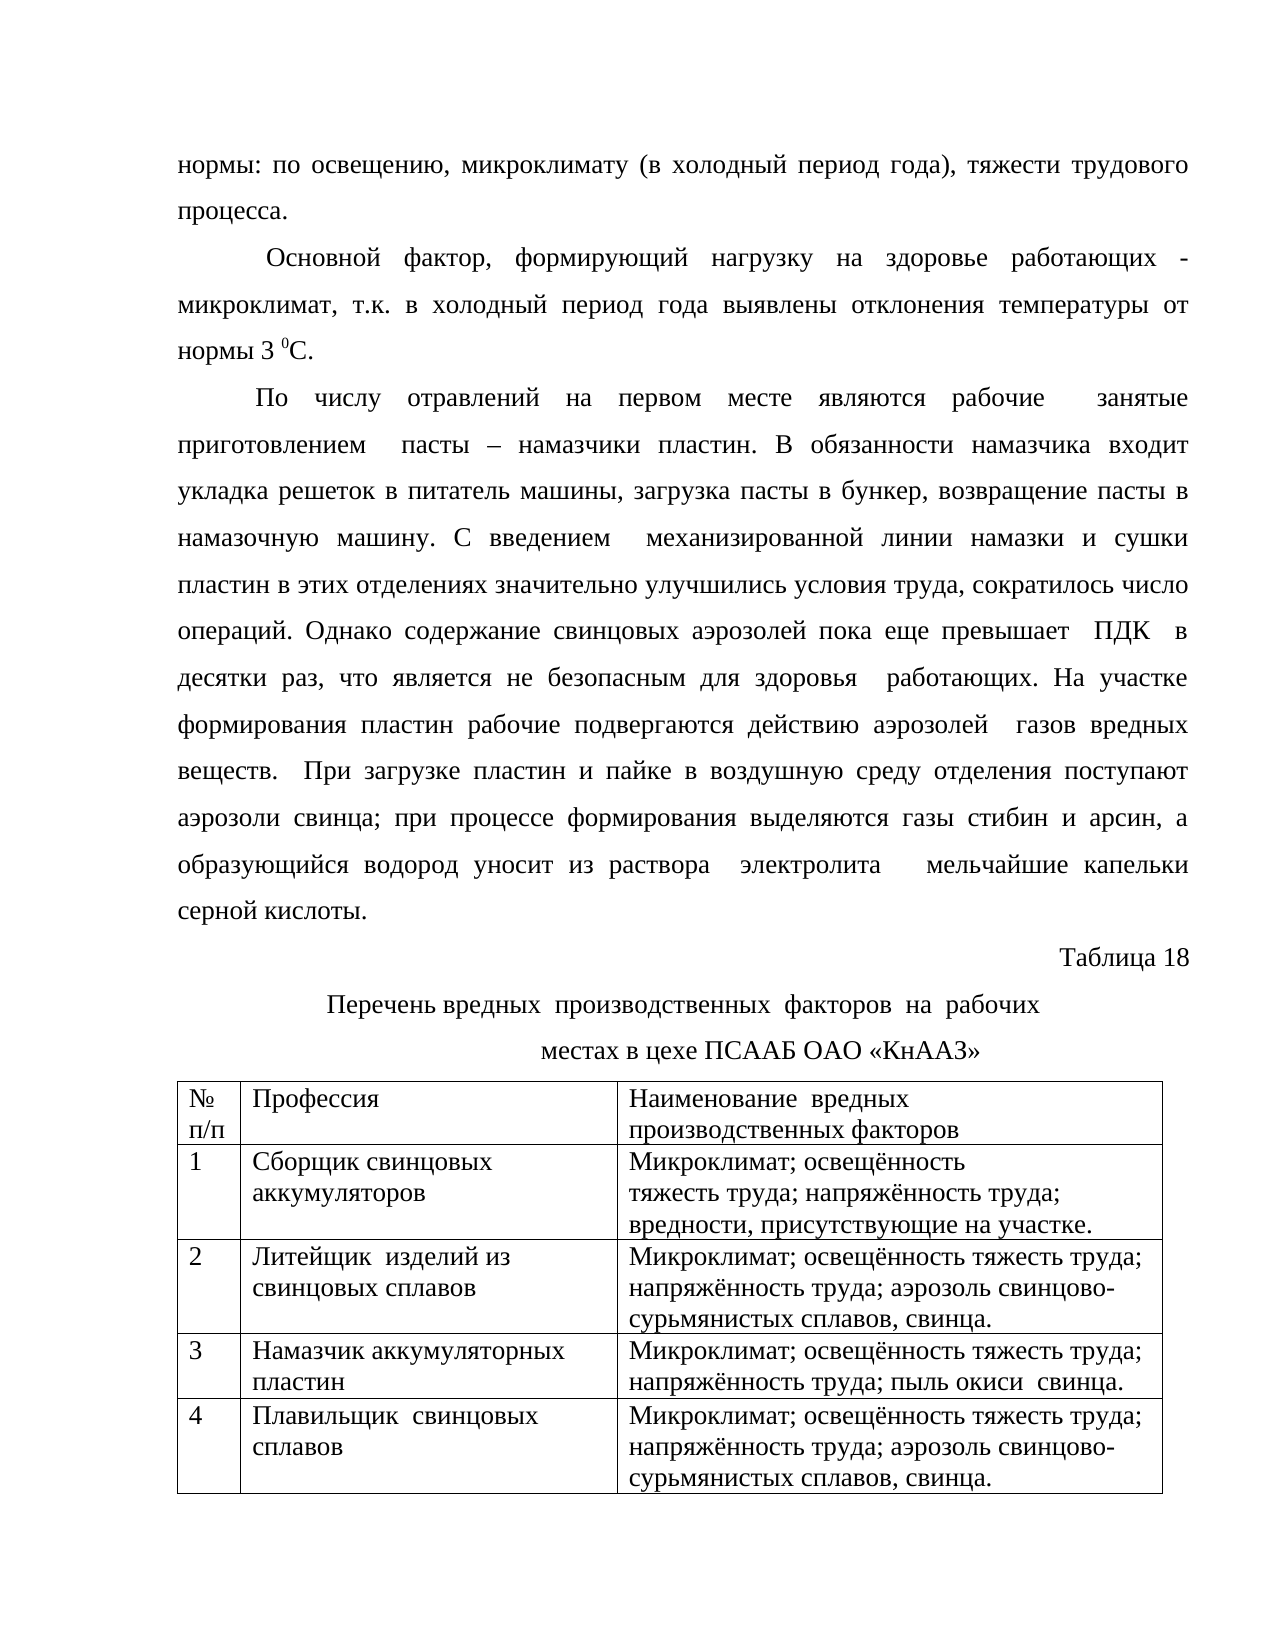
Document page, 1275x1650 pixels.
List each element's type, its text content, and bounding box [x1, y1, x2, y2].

table_cell 2 [178, 1240, 240, 1333]
table_header Профессия [241, 1082, 617, 1144]
text По числу отравлений на первом месте являются рабочие занятые приготовлением пасты – намазчики пластин. В обязанности намазчика входит укладка решеток в питатель машины, загрузка пасты в бункер, возвращение пасты в намазочную машину. С введением механизированной линии намазки и сушки пластин в этих отделениях значительно улучшились условия труда, сократилось число операций. Однако содержание свинцовых аэрозолей пока еще превышает ПДК в десятки раз, что является не безопасным для здоровья работающих. На участке формирования пластин рабочие подвергаются действию аэрозолей газов вредных веществ. При загрузке пластин и пайке в воздушную среду отделения поступают аэрозоли свинца; при процессе формирования выделяются газы стибин и арсин, а образующийся водород уносит из раствора электролита мельчайшие капельки серной кислоты. [177, 381, 1190, 926]
table_cell Микроклимат; освещённость тяжесть труда; напряжённость труда; аэрозоль свинцово-сурьмянистых сплавов, свинца. [618, 1399, 1162, 1492]
table_cell Литейщик изделий из свинцовых сплавов [241, 1240, 617, 1333]
text Перечень вредных производственных факторов на рабочих [177, 988, 1190, 1019]
table_cell Плавильщик свинцовых сплавов [241, 1399, 617, 1492]
table_header № п/п [178, 1082, 240, 1144]
table_header Наименование вредных производственных факторов [618, 1082, 1162, 1144]
table_cell 3 [178, 1334, 240, 1398]
table_cell 1 [178, 1145, 240, 1239]
text Основной фактор, формирующий нагрузку на здоровье работающих - микроклимат, т.к. в холодный период года выявлены отклонения температуры от нормы 3 0С. [177, 241, 1190, 366]
table_cell Сборщик свинцовых аккумуляторов [241, 1145, 617, 1239]
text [177, 148, 1190, 226]
table_cell 4 [178, 1399, 240, 1492]
text местах в цехе ПСААБ ОАО «КнААЗ» [177, 1034, 1190, 1066]
table_cell Микроклимат; освещённость тяжесть труда; напряжённость труда; пыль окиси свинца. [618, 1334, 1162, 1398]
table_cell Намазчик аккумуляторных пластин [241, 1334, 617, 1398]
text Таблица 18 [177, 941, 1190, 972]
table_cell Микроклимат; освещённость тяжесть труда; напряжённость труда; вредности, присутствующие на участке. [618, 1145, 1162, 1239]
table_cell Микроклимат; освещённость тяжесть труда; напряжённость труда; аэрозоль свинцово-сурьмянистых сплавов, свинца. [618, 1240, 1162, 1333]
